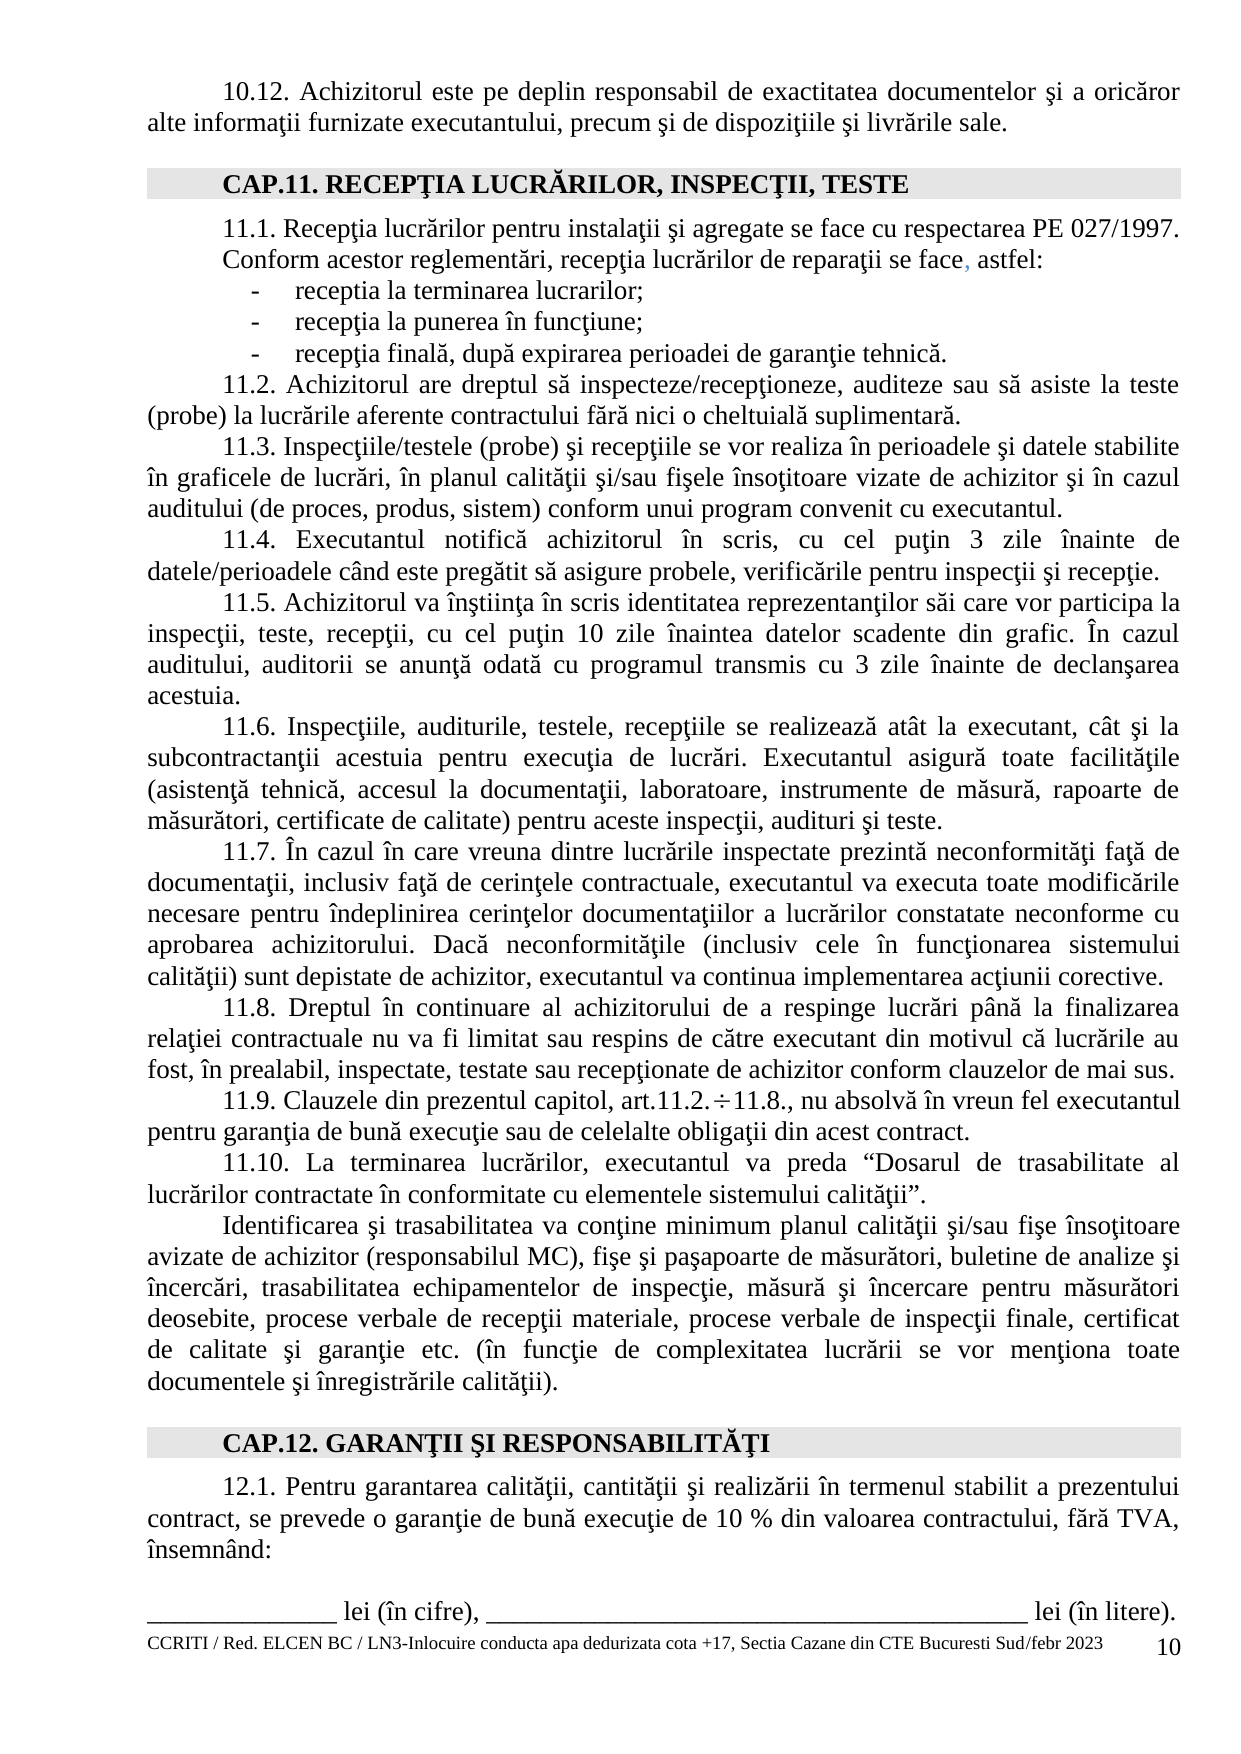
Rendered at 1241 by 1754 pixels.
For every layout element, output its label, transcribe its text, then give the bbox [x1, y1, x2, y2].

text ______________ lei (în cifre), ________________________________________ lei (în litere). [147, 1595, 1181, 1626]
text Conform acestor reglementări, recepţia lucrărilor de reparaţii se face, astfel: [147, 243, 1181, 274]
text 11.7. În cazul în care vreuna dintre lucrările inspectate prezintă neconformităţi faţă de documentaţii, inclusiv faţă de cerinţele contractuale, executantul va executa toate modificările necesare pentru îndeplinirea cerinţelor documentaţiilor a lucrărilor constatate neconforme cu aprobarea achizitorului. Dacă neconformităţile (inclusiv cele în funcţionarea sistemului calităţii) sunt depistate de achizitor, executantul va continua implementarea acţiunii corective. [147, 835, 1181, 991]
text 12.1. Pentru garantarea calităţii, cantităţii şi realizării în termenul stabilit a prezentului contract, se prevede o garanţie de bună execuţie de 10 % din valoarea contractului, fără TVA, însemnând: [147, 1471, 1181, 1564]
text 10.12. Achizitorul este pe deplin responsabil de exactitatea documentelor şi a oricăror alte informaţii furnizate executantului, precum şi de dispoziţiile şi livrările sale. [147, 75, 1181, 137]
text 11.1. Recepţia lucrărilor pentru instalaţii şi agregate se face cu respectarea PE 027/1997. [147, 212, 1181, 243]
text CAP.11. RECEPŢIA LUCRĂRILOR, INSPECŢII, TESTE [147, 168, 1181, 199]
text 11.9. Clauzele din prezentul capitol, art.11.2.11.8., nu absolvă în vreun fel executantul pentru garanţia de bună execuţie sau de celelalte obligaţii din acest contract. [147, 1084, 1181, 1147]
list receptia la terminarea lucrarilor; [147, 274, 1181, 306]
text 11.8. Dreptul în continuare al achizitorului de a respinge lucrări până la finalizarea relaţiei contractuale nu va fi limitat sau respins de către executant din motivul că lucrările au fost, în prealabil, inspectate, testate sau recepţionate de achizitor conform clauzelor de mai sus. [147, 991, 1181, 1084]
list recepţia finală, după expirarea perioadei de garanţie tehnică. [147, 337, 1181, 368]
text 11.5. Achizitorul va înştiinţa în scris identitatea reprezentanţilor săi care vor participa la inspecţii, teste, recepţii, cu cel puţin 10 zile înaintea datelor scadente din grafic. În cazul auditului, auditorii se anunţă odată cu programul transmis cu 3 zile înainte de declanşarea acestuia. [147, 586, 1181, 710]
list recepţia la punerea în funcţiune; [147, 306, 1181, 337]
text 11.6. Inspecţiile, auditurile, testele, recepţiile se realizează atât la executant, cât şi la subcontractanţii acestuia pentru execuţia de lucrări. Executantul asigură toate facilităţile (asistenţă tehnică, accesul la documentaţii, laboratoare, instrumente de măsură, rapoarte de măsurători, certificate de calitate) pentru aceste inspecţii, audituri şi teste. [147, 710, 1181, 835]
text 11.3. Inspecţiile/testele (probe) şi recepţiile se vor realiza în perioadele şi datele stabilite în graficele de lucrări, în planul calităţii şi/sau fişele însoţitoare vizate de achizitor şi în cazul auditului (de proces, produs, sistem) conform unui program convenit cu executantul. [147, 430, 1181, 523]
text Identificarea şi trasabilitatea va conţine minimum planul calităţii şi/sau fişe însoţitoare avizate de achizitor (responsabilul MC), fişe şi paşapoarte de măsurători, buletine de analize şi încercări, trasabilitatea echipamentelor de inspecţie, măsură şi încercare pentru măsurători deosebite, procese verbale de recepţii materiale, procese verbale de inspecţii finale, certificat de calitate şi garanţie etc. (în funcţie de complexitatea lucrării se vor menţiona toate documentele şi înregistrările calităţii). [147, 1209, 1181, 1396]
text 11.4. Executantul notifică achizitorul în scris, cu cel puţin 3 zile înainte de datele/perioadele când este pregătit să asigure probele, verificările pentru inspecţii şi recepţie. [147, 523, 1181, 586]
text 11.2. Achizitorul are dreptul să inspecteze/recepţioneze, auditeze sau să asiste la teste (probe) la lucrările aferente contractului fără nici o cheltuială suplimentară. [147, 368, 1181, 430]
text 11.10. La terminarea lucrărilor, executantul va preda “Dosarul de trasabilitate al lucrărilor contractate în conformitate cu elementele sistemului calităţii”. [147, 1147, 1181, 1209]
text CAP.12. GARANŢII ŞI RESPONSABILITĂŢI [147, 1427, 1181, 1458]
